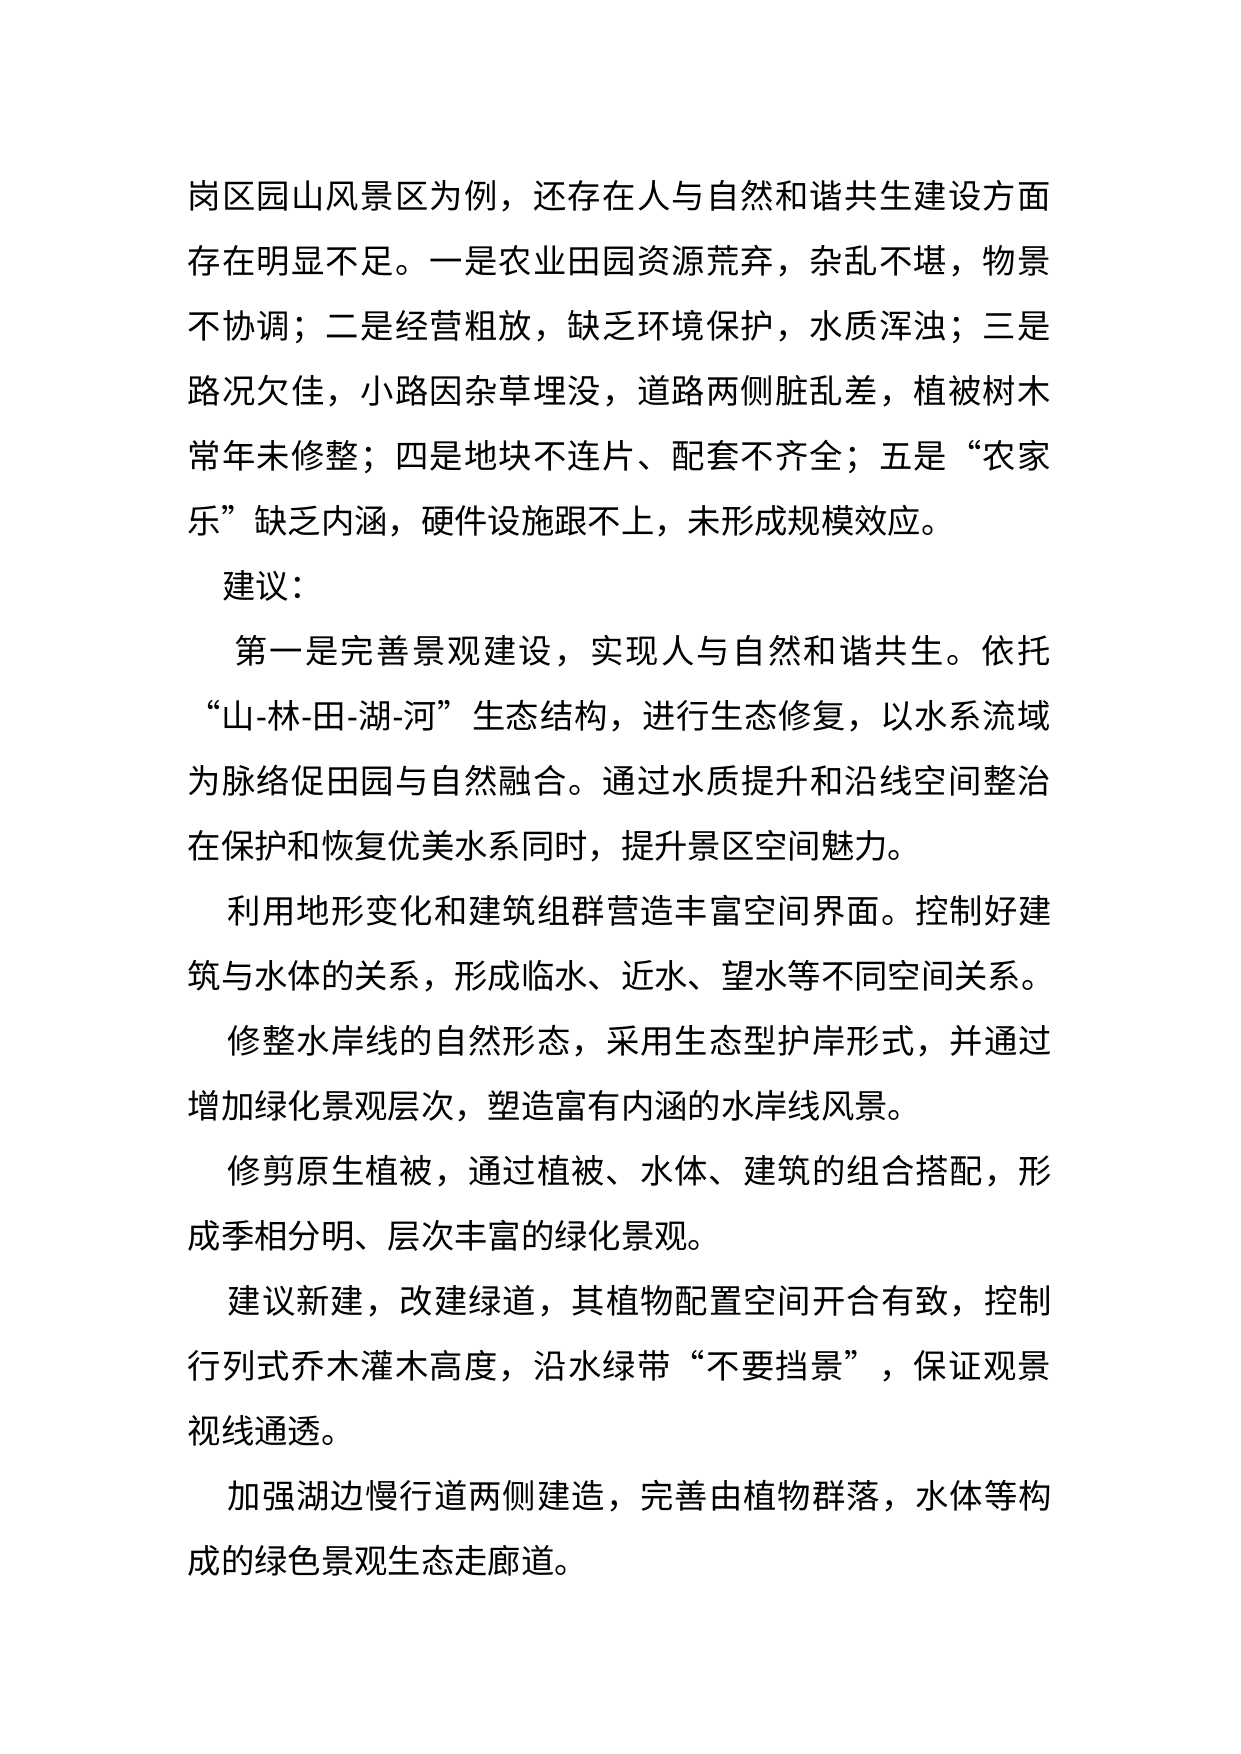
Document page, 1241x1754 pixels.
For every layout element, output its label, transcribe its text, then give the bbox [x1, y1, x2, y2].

text 修剪原生植被，通过植被、水体、建筑的组合搭配，形成季相分明、层次丰富的绿化景观。 [187, 1137, 1053, 1267]
text 修整水岸线的自然形态，采用生态型护岸形式，并通过增加绿化景观层次，塑造富有内涵的水岸线风景。 [187, 1007, 1053, 1137]
text 建议： [187, 552, 1053, 617]
text 利用地形变化和建筑组群营造丰富空间界面。控制好建筑与水体的关系，形成临水、近水、望水等不同空间关系。 [187, 877, 1053, 1007]
text 建议新建，改建绿道，其植物配置空间开合有致，控制行列式乔木灌木高度，沿水绿带“不要挡景”，保证观景视线通透。 [187, 1267, 1053, 1462]
text 第一是完善景观建设，实现人与自然和谐共生。依托“山-林-田-湖-河”生态结构，进行生态修复，以水系流域为脉络促田园与自然融合。通过水质提升和沿线空间整治，在保护和恢复优美水系同时，提升景区空间魅力。 [187, 617, 1053, 877]
text 加强湖边慢行道两侧建造，完善由植物群落，水体等构成的绿色景观生态走廊道。 [187, 1462, 1053, 1592]
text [187, 162, 1053, 552]
